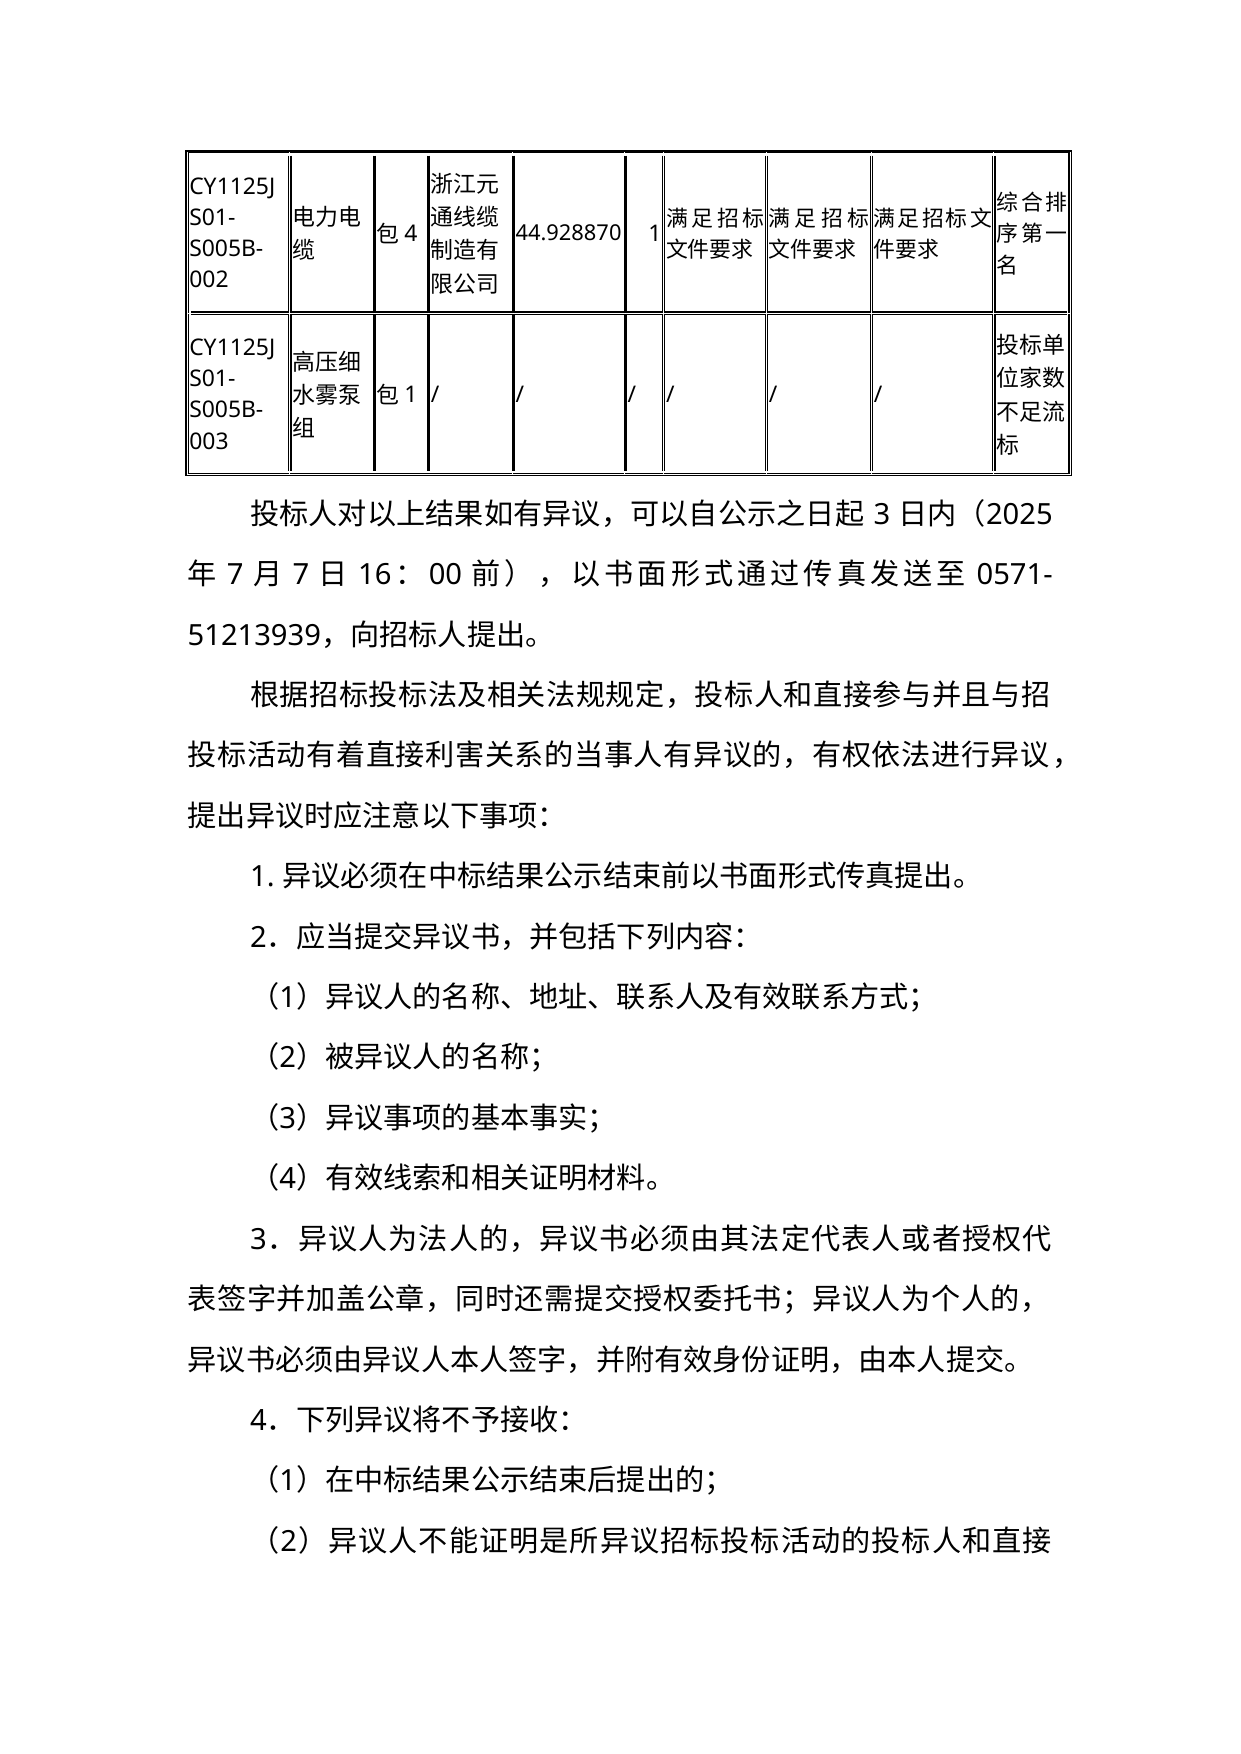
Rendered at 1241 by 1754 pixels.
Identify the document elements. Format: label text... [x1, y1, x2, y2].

table_cell 满足招标文件要求 [766, 153, 871, 311]
text 3．异议人为法人的，异议书必须由其法定代表人或者授权代表签字并加盖公章，同时还需提交授权委托书；异议人为个人的，异议书必须由异议人本人签字，并附有效身份证明，由本人提交。 [187, 1201, 1053, 1382]
table_cell 高压细水雾泵组 [290, 315, 374, 472]
table_cell 综合排序第一名 [994, 153, 1068, 311]
text 4．下列异议将不予接收： [187, 1382, 1053, 1442]
text 根据招标投标法及相关法规规定，投标人和直接参与并且与招投标活动有着直接利害关系的当事人有异议的，有权依法进行异议，提出异议时应注意以下事项： [187, 657, 1053, 838]
text 1. 异议必须在中标结果公示结束前以书面形式传真提出。 [187, 838, 1053, 899]
table_cell 1 [625, 153, 663, 311]
table_cell 投标单位家数不足流标 [994, 311, 1069, 472]
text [187, 1503, 1053, 1563]
text （1）异议人的名称、地址、联系人及有效联系方式； [187, 959, 1053, 1019]
table_cell 满足招标文件要求 [664, 153, 766, 311]
table_cell / [664, 315, 766, 472]
table_cell / [513, 315, 625, 472]
table_cell 44.928870 [513, 152, 625, 311]
table_cell / [625, 315, 663, 472]
text （4）有效线索和相关证明材料。 [187, 1140, 1053, 1201]
table_cell 电力电缆 [290, 153, 374, 311]
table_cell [189, 152, 290, 311]
table_cell 包1 [374, 315, 428, 472]
table_cell 包4 [374, 153, 428, 311]
table_cell / [871, 311, 994, 472]
table_cell 满足招标文件要求 [871, 152, 994, 311]
text 2．应当提交异议书，并包括下列内容： [187, 899, 1053, 959]
table_cell / [428, 315, 513, 472]
text 投标人对以上结果如有异议，可以自公示之日起 3 日内（2025年7月7日16：00前），以书面形式通过传真发送至0571-51213939，向招标人提出。 [187, 476, 1053, 657]
text （1）在中标结果公示结束后提出的； [187, 1442, 1053, 1503]
text （2）被异议人的名称； [187, 1019, 1053, 1080]
table_cell 浙江元通线缆制造有限公司 [428, 152, 513, 311]
text （3）异议事项的基本事实； [187, 1080, 1053, 1140]
table_cell CY1125JS01-S005B-003 [189, 311, 290, 472]
table_cell / [766, 315, 871, 472]
